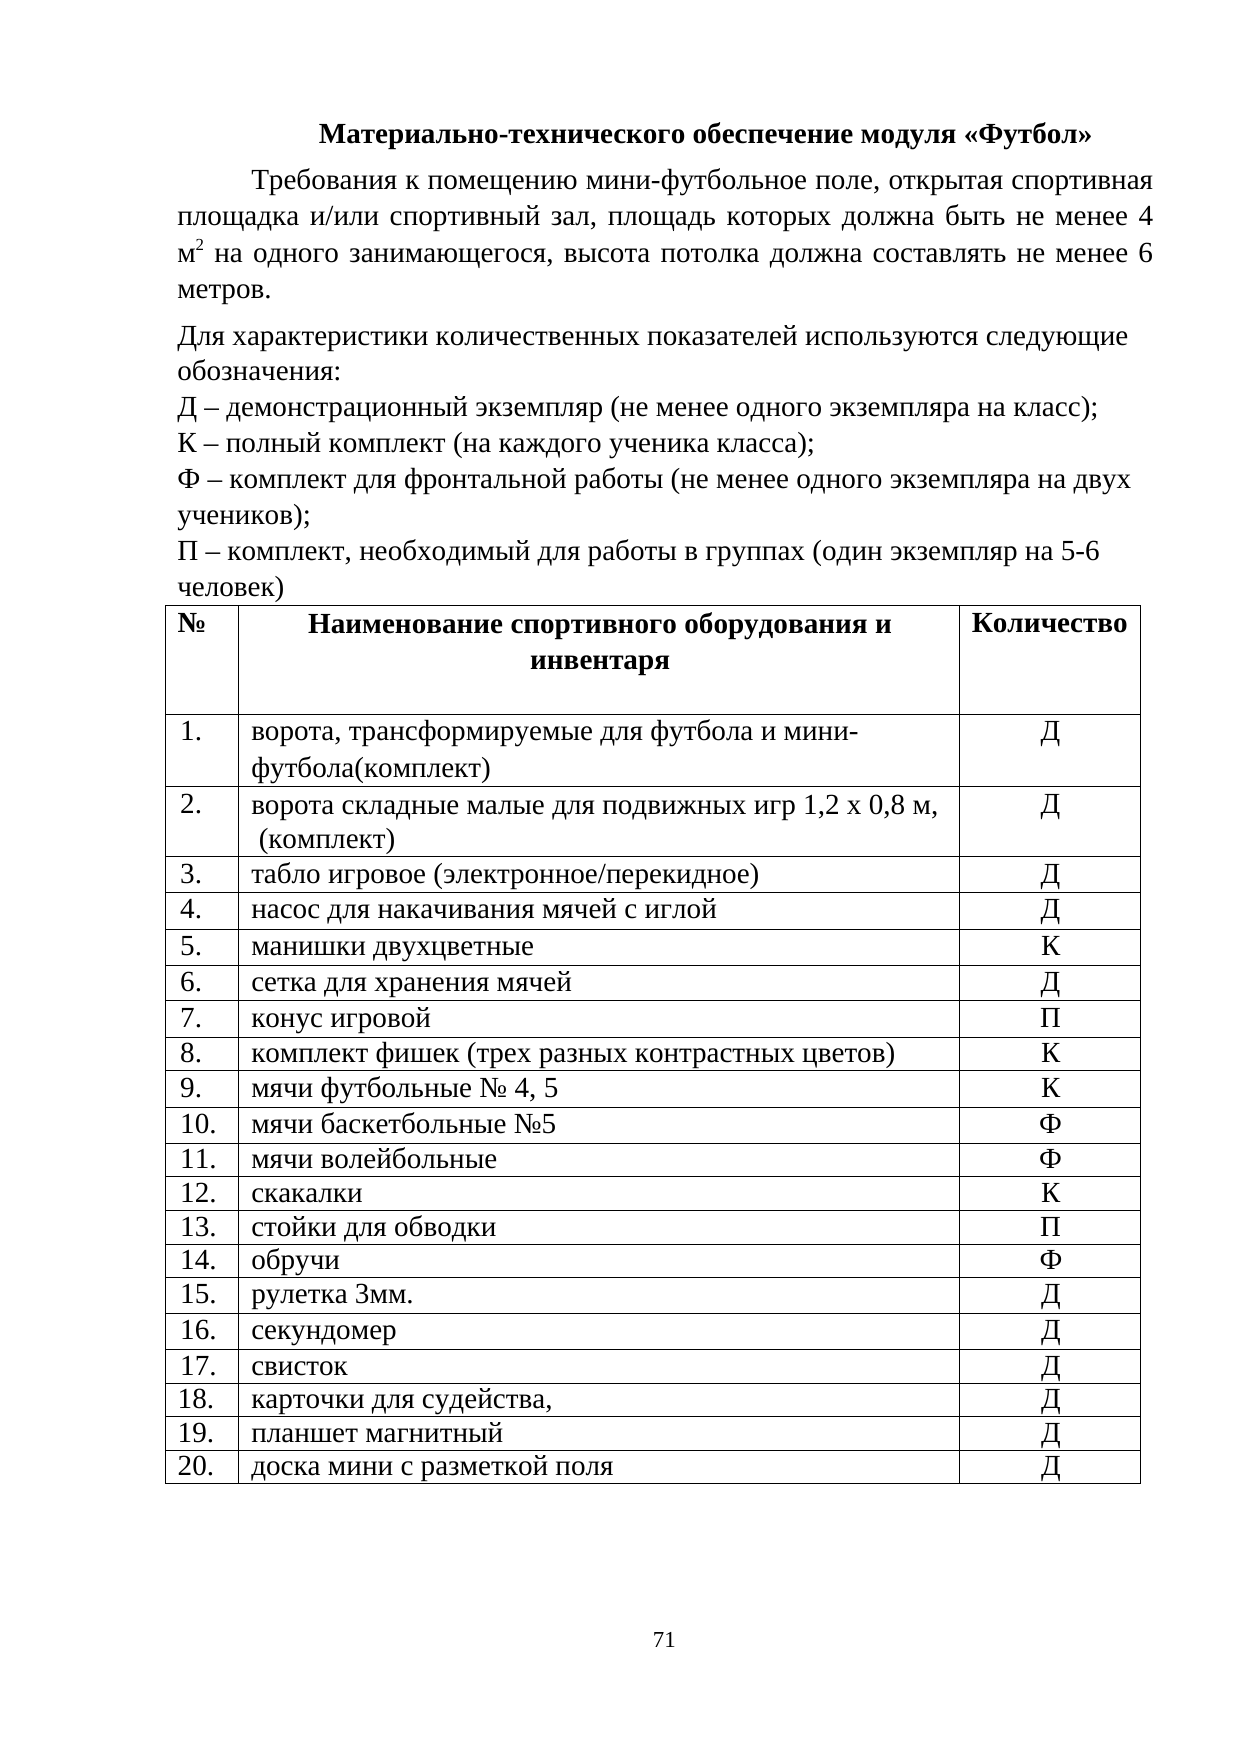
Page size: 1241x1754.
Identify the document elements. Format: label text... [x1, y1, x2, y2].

table_cell 6. [166, 966, 238, 1000]
table_cell мячи волейбольные [239, 1144, 959, 1176]
table_cell Ф [960, 1108, 1140, 1143]
table_cell 12. [166, 1177, 238, 1209]
table_cell 1. [166, 715, 238, 786]
table_cell комплект фишек (трех разных контрастных цветов) [239, 1038, 959, 1070]
table_cell 18. [166, 1384, 238, 1416]
text Д – демонстрационный экземпляр (не менее одного экземпляра на класс); К – полный комплект (на каждого ученика класса); [177, 389, 1110, 458]
table_cell 20. [166, 1451, 238, 1483]
table_header Количество [960, 606, 1140, 714]
table_cell К [960, 1038, 1140, 1070]
text Для характеристики количественных показателей используются следующие обозначения: [177, 318, 1180, 387]
text Ф – комплект для фронтальной работы (не менее одного экземпляра на двух учеников); [177, 461, 1133, 530]
table_cell мячи баскетбольные №5 [239, 1108, 959, 1143]
table_cell 2. [166, 787, 238, 856]
table_cell Д [960, 1384, 1140, 1416]
table_cell 4. [166, 893, 238, 928]
table_cell конус игровой [239, 1001, 959, 1037]
table_cell К [960, 1177, 1140, 1209]
table_cell Д [960, 1350, 1140, 1383]
table_cell доска мини с разметкой поля [239, 1451, 959, 1483]
table_cell 7. [166, 1001, 238, 1037]
table_cell Д [960, 715, 1140, 786]
table_cell ворота складные малые для подвижных игр 1,2 x 0,8 м, (комплект) [239, 787, 959, 856]
table_cell насос для накачивания мячей с иглой [239, 893, 959, 928]
table_cell 19. [166, 1417, 238, 1450]
table_cell К [960, 1071, 1140, 1107]
table_cell 16. [166, 1314, 238, 1349]
table_cell Д [960, 1451, 1140, 1483]
table_cell 13. [166, 1211, 238, 1243]
text Требования к помещению мини-футбольное поле, открытая спортивная площадка и/или спортивный зал, площадь которых должна быть не менее 4 м2 на одного занимающегося, высота потолка должна составлять не менее 6 метров. [177, 162, 1154, 304]
table_cell Д [960, 857, 1140, 892]
table_cell Д [960, 1278, 1140, 1313]
table_cell 15. [166, 1278, 238, 1313]
table_cell 3. [166, 857, 238, 892]
table_cell мячи футбольные № 4, 5 [239, 1071, 959, 1107]
table_cell Д [960, 966, 1140, 1000]
table_cell 14. [166, 1245, 238, 1277]
table_cell рулетка 3мм. [239, 1278, 959, 1313]
table_header № [166, 606, 238, 714]
table_cell табло игровое (электронное/перекидное) [239, 857, 959, 892]
table_cell П [960, 1001, 1140, 1037]
table_cell Ф [960, 1245, 1140, 1277]
text П – комплект, необходимый для работы в группах (один экземпляр на 5-6 человек) [177, 533, 1102, 603]
table_cell Д [960, 1314, 1140, 1349]
table_cell Д [960, 1417, 1140, 1450]
table_cell обручи [239, 1245, 959, 1277]
table_cell манишки двухцветные [239, 930, 959, 964]
table_cell 11. [166, 1144, 238, 1176]
table_cell свисток [239, 1350, 959, 1383]
table_cell К [960, 930, 1140, 964]
table_cell Д [960, 893, 1140, 928]
table_cell сетка для хранения мячей [239, 966, 959, 1000]
table_cell 17. [166, 1350, 238, 1383]
table_cell ворота, трансформируемые для футбола и мини- футбола(комплект) [239, 715, 959, 786]
table_cell карточки для судейства, [239, 1384, 959, 1416]
table_cell 9. [166, 1071, 238, 1107]
table_cell Д [960, 787, 1140, 856]
table_cell П [960, 1211, 1140, 1243]
subtitle Материально-технического обеспечение модуля «Футбол» [318, 116, 1180, 149]
table_cell 10. [166, 1108, 238, 1143]
table_cell 8. [166, 1038, 238, 1070]
table_header Наименование спортивного оборудования и инвентаря [239, 606, 959, 714]
table_cell 5. [166, 930, 238, 964]
table_cell планшет магнитный [239, 1417, 959, 1450]
table_cell скакалки [239, 1177, 959, 1209]
table_cell стойки для обводки [239, 1211, 959, 1243]
table_cell секундомер [239, 1314, 959, 1349]
table_cell Ф [960, 1144, 1140, 1176]
